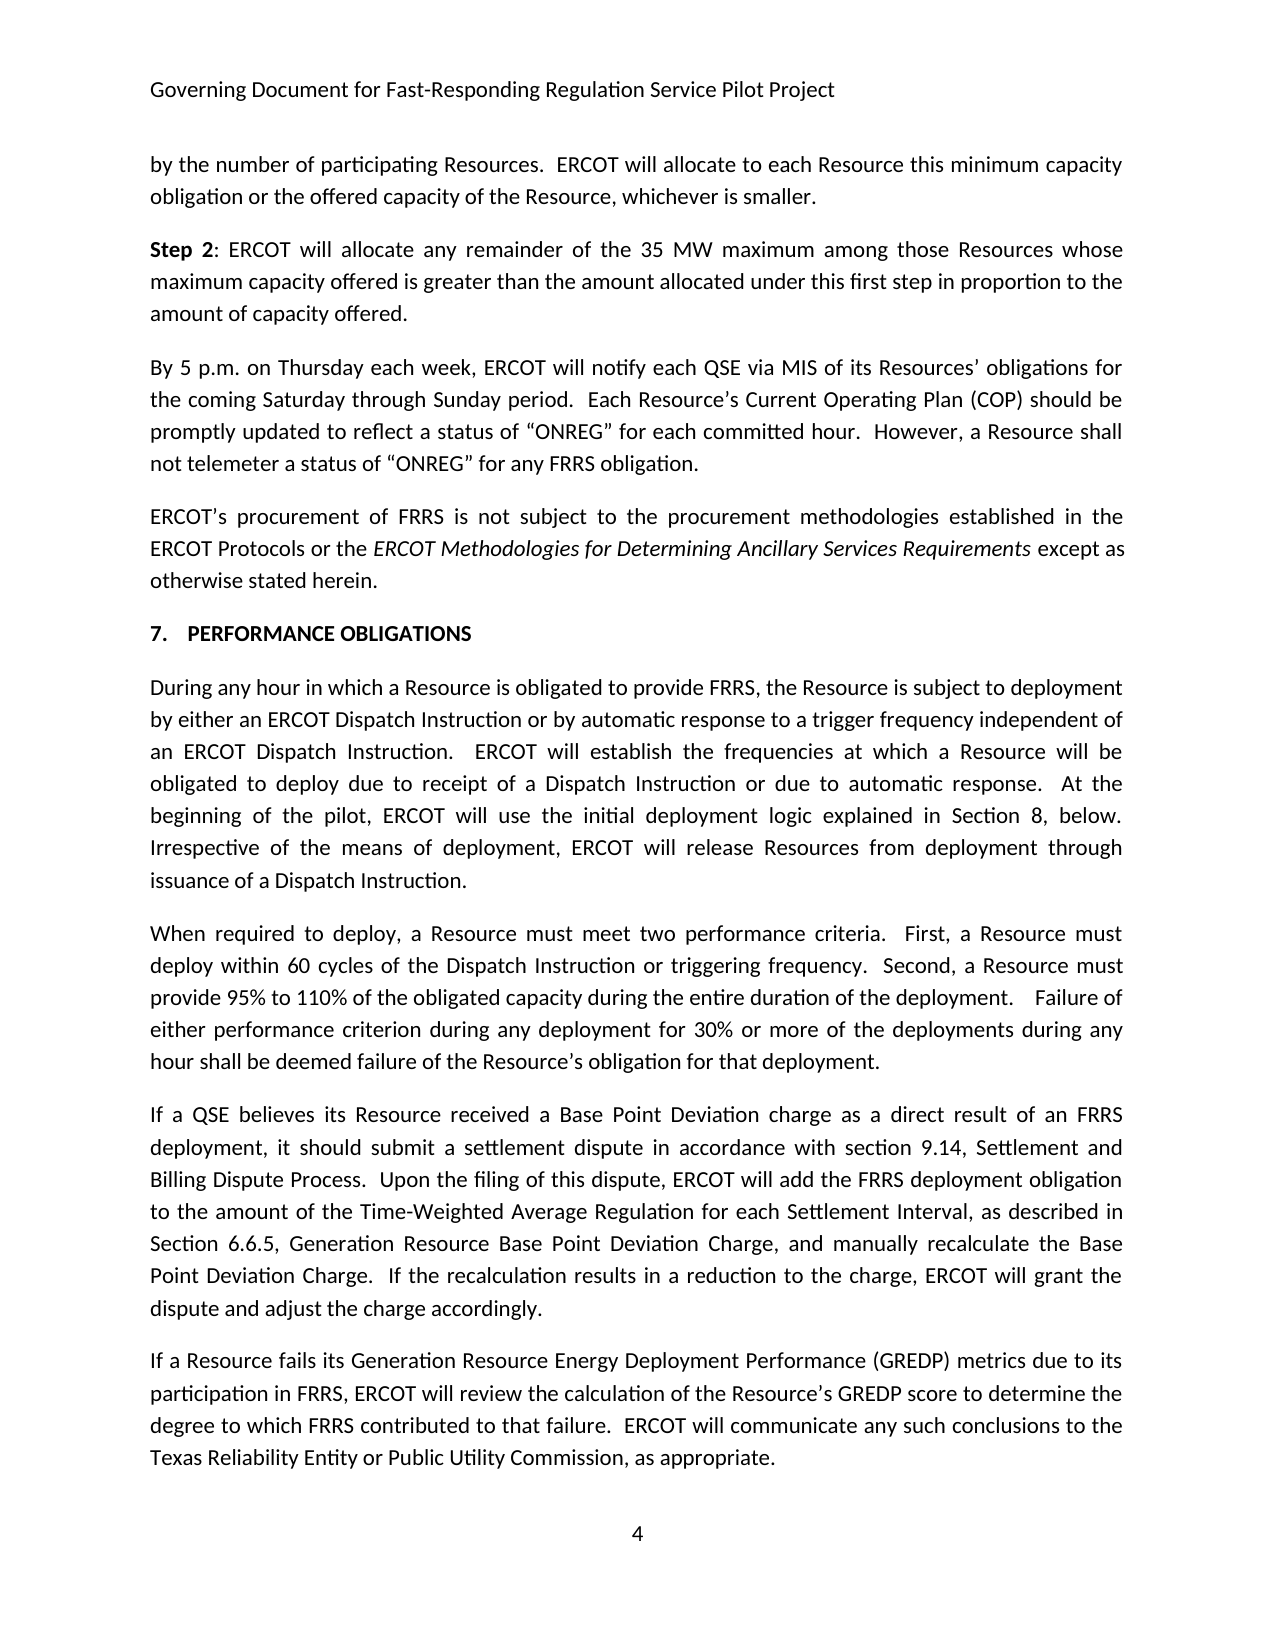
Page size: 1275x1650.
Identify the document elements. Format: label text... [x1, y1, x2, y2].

text If a QSE believes its Resource received a Base Point Deviation charge as a direct result of an FRRS deployment, it should submit a settlement dispute in accordance with section 9.14, Settlement and Billing Dispute Process. Upon the filing of this dispute, ERCOT will add the FRRS deployment obligation to the amount of the Time-Weighted Average Regulation for each Settlement Interval, as described in Section 6.6.5, Generation Resource Base Point Deviation Charge, and manually recalculate the Base Point Deviation Charge. If the recalculation results in a reduction to the charge, ERCOT will grant the dispute and adjust the charge accordingly. [150, 1101, 1125, 1322]
text When required to deploy, a Resource must meet two performance criteria. First, a Resource must deploy within 60 cycles of the Dispatch Instruction or triggering frequency. Second, a Resource must provide 95% to 110% of the obligated capacity during the entire duration of the deployment. Failure of either performance criterion during any deployment for 30% or more of the deployments during any hour shall be deemed failure of the Resource’s obligation for that deployment. [150, 919, 1125, 1076]
text During any hour in which a Resource is obligated to provide FRRS, the Resource is subject to deployment by either an ERCOT Dispatch Instruction or by automatic response to a trigger frequency independent of an ERCOT Dispatch Instruction. ERCOT will establish the frequencies at which a Resource will be obligated to deploy due to receipt of a Dispatch Instruction or due to automatic response. At the beginning of the pilot, ERCOT will use the initial deployment logic explained in Section 8, below. Irrespective of the means of deployment, ERCOT will release Resources from deployment through issuance of a Dispatch Instruction. [150, 673, 1125, 894]
text Step 2: ERCOT will allocate any remainder of the 35 MW maximum among those Resources whose maximum capacity offered is greater than the amount allocated under this first step in proportion to the amount of capacity offered. [150, 235, 1125, 328]
text If a Resource fails its Generation Resource Energy Deployment Performance (GREDP) metrics due to its participation in FRRS, ERCOT will review the calculation of the Resource’s GREDP score to determine the degree to which FRRS contributed to that failure. ERCOT will communicate any such conclusions to the Texas Reliability Entity or Public Utility Commission, as appropriate. [150, 1347, 1125, 1471]
list PERFORMANCE OBLIGATIONS [150, 619, 1125, 648]
text By 5 p.m. on Thursday each week, ERCOT will notify each QSE via MIS of its Resources’ obligations for the coming Saturday through Sunday period. Each Resource’s Current Operating Plan (COP) should be promptly updated to reflect a status of “ONREG” for each committed hour. However, a Resource shall not telemeter a status of “ONREG” for any FRRS obligation. [150, 353, 1125, 477]
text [150, 150, 1125, 210]
text ERCOT’s procurement of FRRS is not subject to the procurement methodologies established in the ERCOT Protocols or the ERCOT Methodologies for Determining Ancillary Services Requirements except as otherwise stated herein. [150, 502, 1125, 594]
